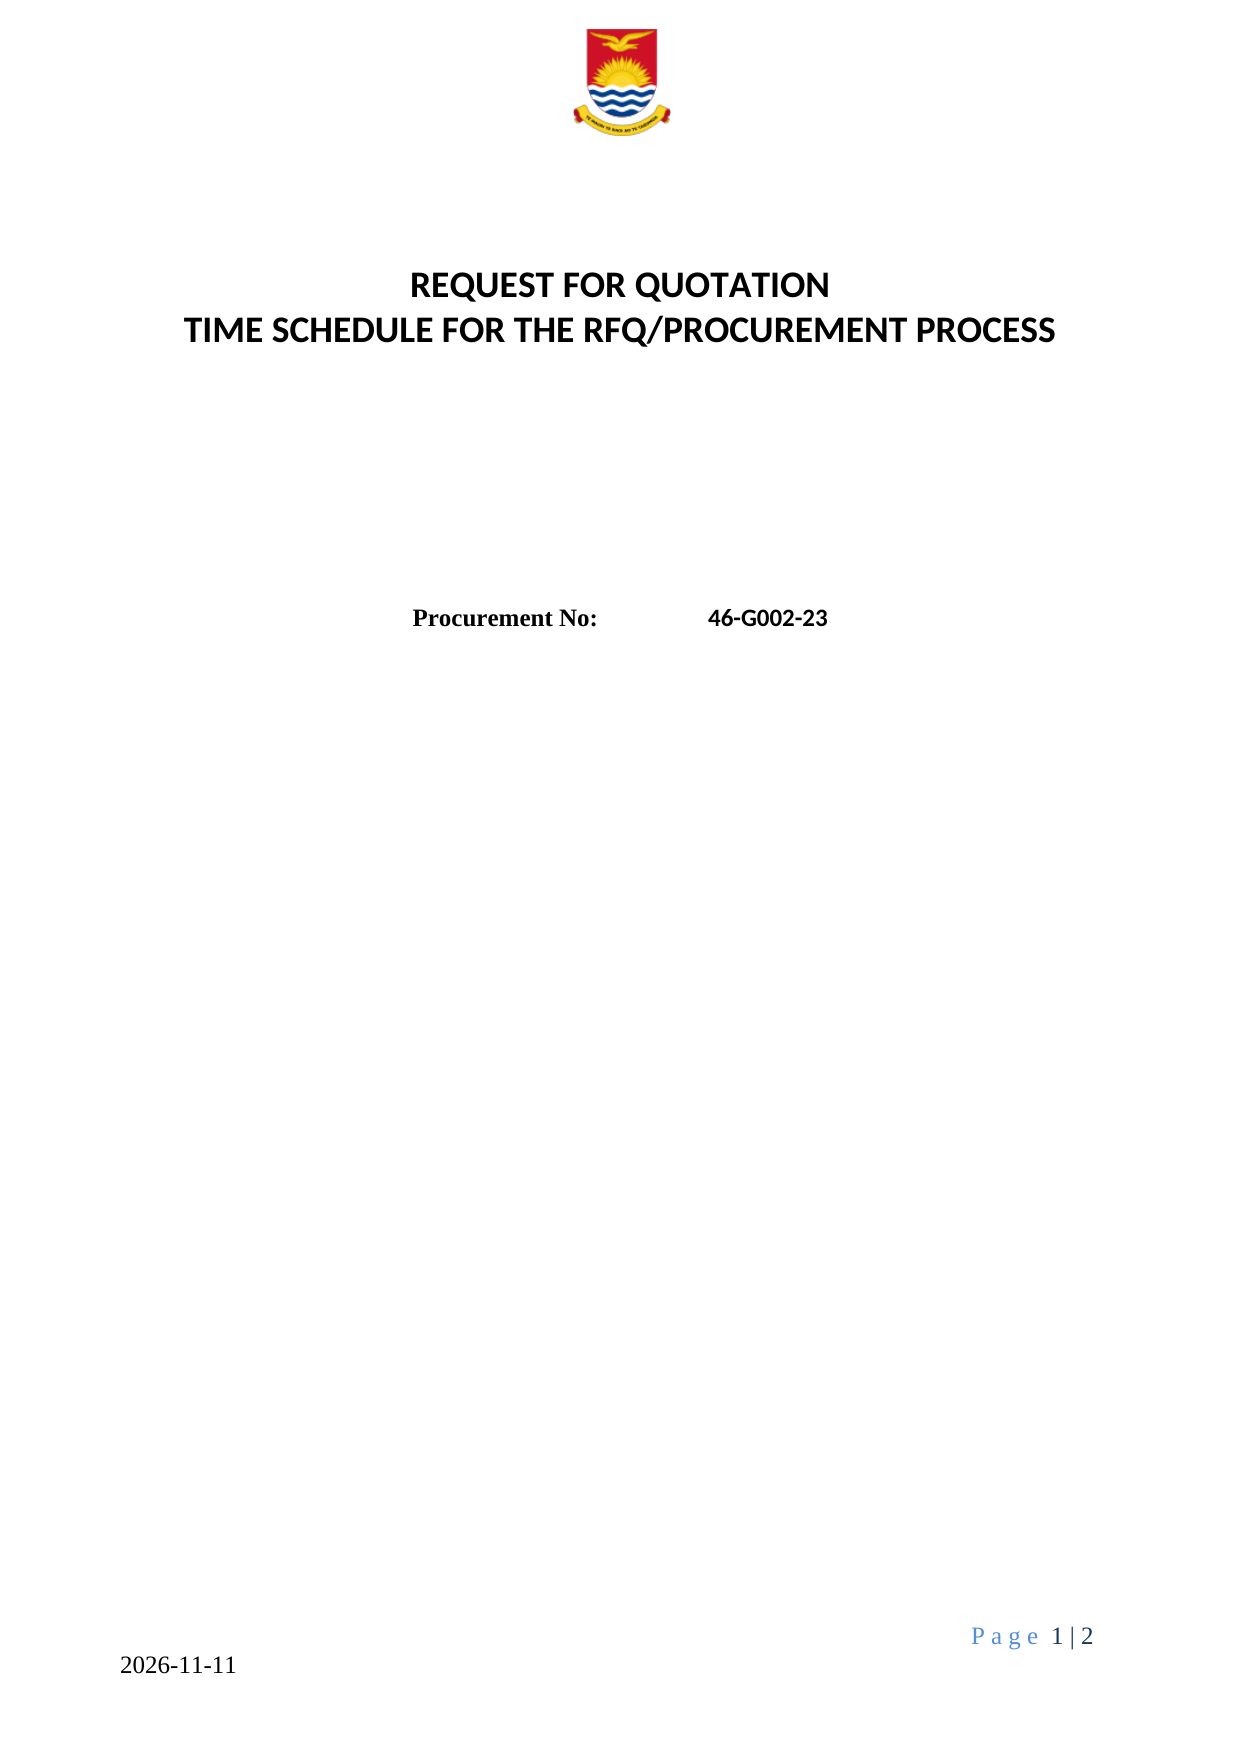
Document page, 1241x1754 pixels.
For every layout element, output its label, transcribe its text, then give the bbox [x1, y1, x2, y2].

text Procurement No: 46-G002-23 [120, 602, 1120, 633]
picture [573, 29, 671, 136]
text REQUEST FOR QUOTATION TIME SCHEDULE FOR THE RFQ/PROCUREMENT PROCESS [120, 261, 1120, 352]
